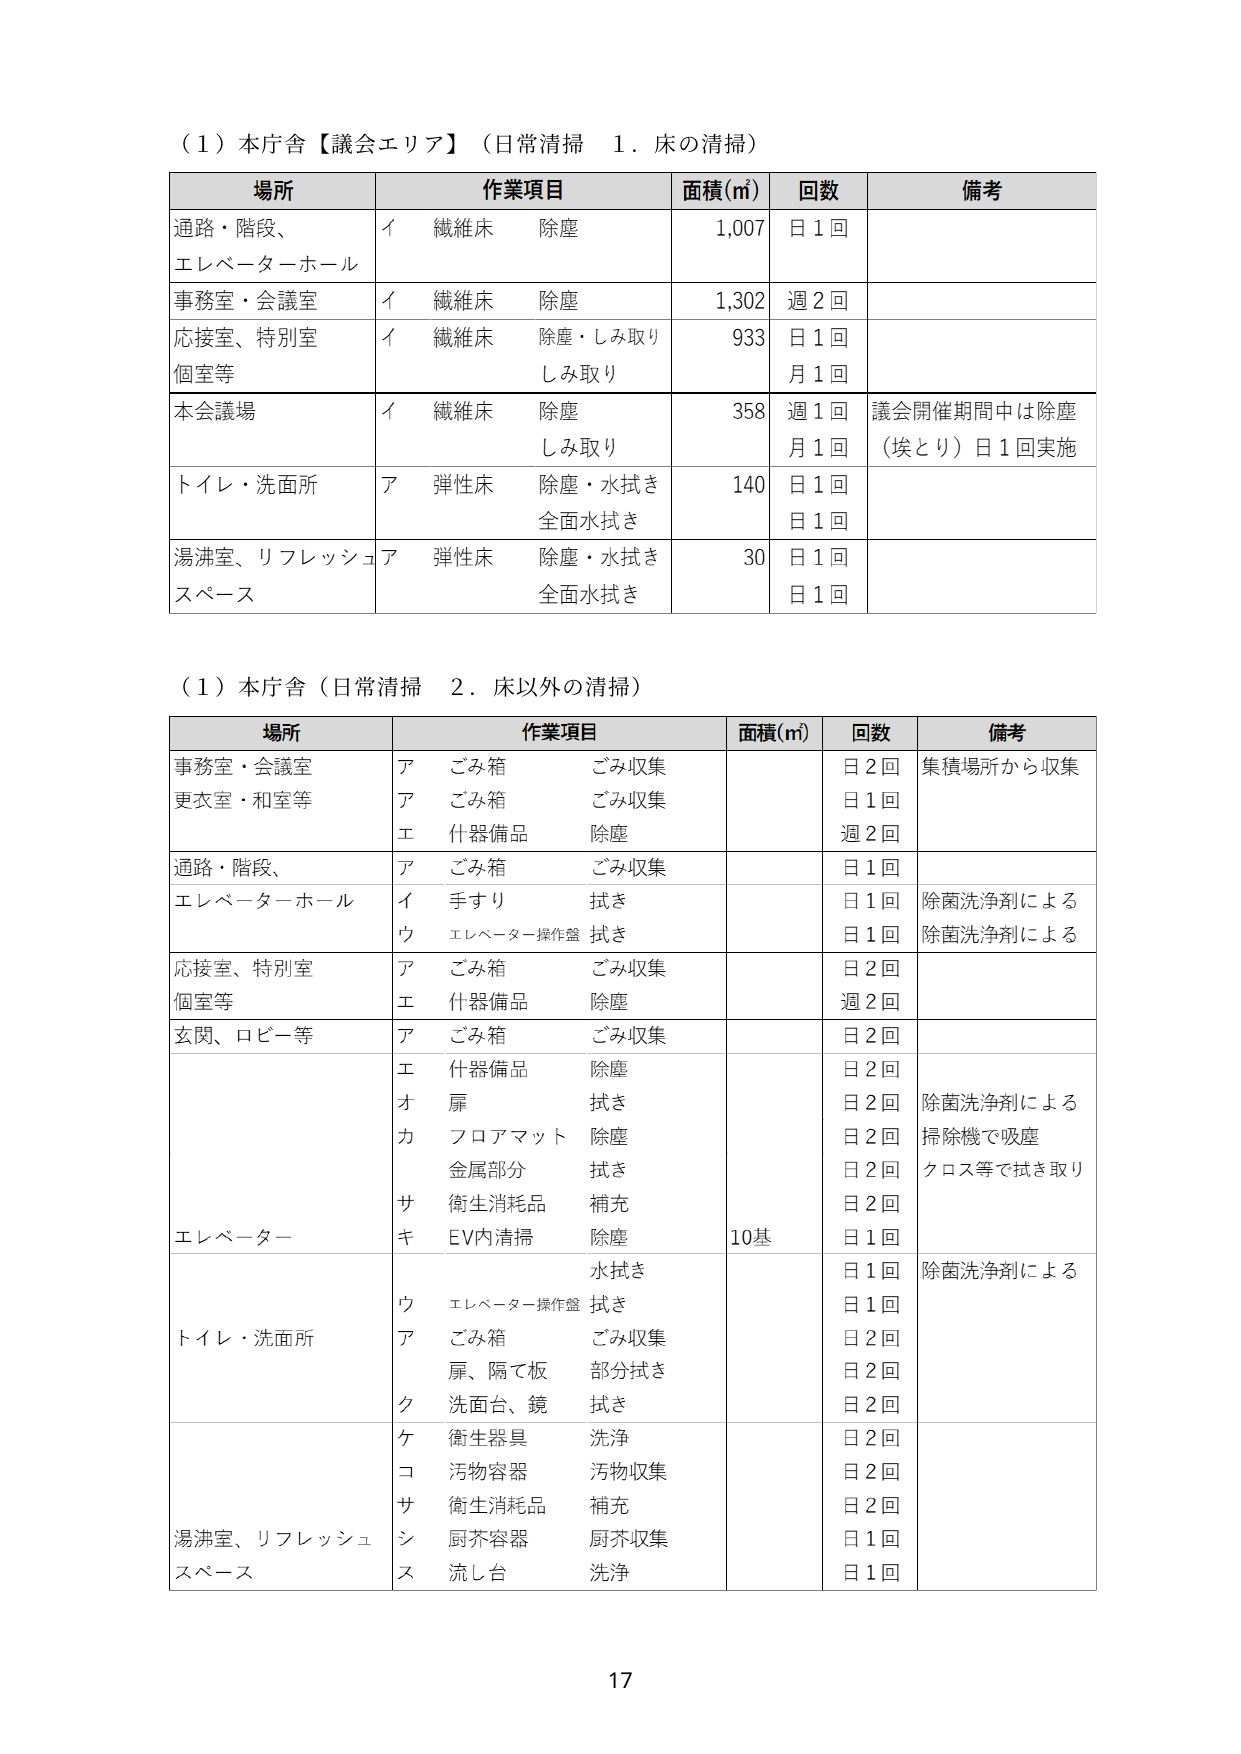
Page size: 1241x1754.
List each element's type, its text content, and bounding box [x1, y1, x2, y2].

text （１）本庁舎（日常清掃 ２．床以外の清掃） [169, 656, 1071, 716]
picture [169, 172, 1097, 614]
picture [169, 716, 1097, 1591]
text （１）本庁舎【議会エリア】（日常清掃 １．床の清掃） [169, 112, 1071, 172]
